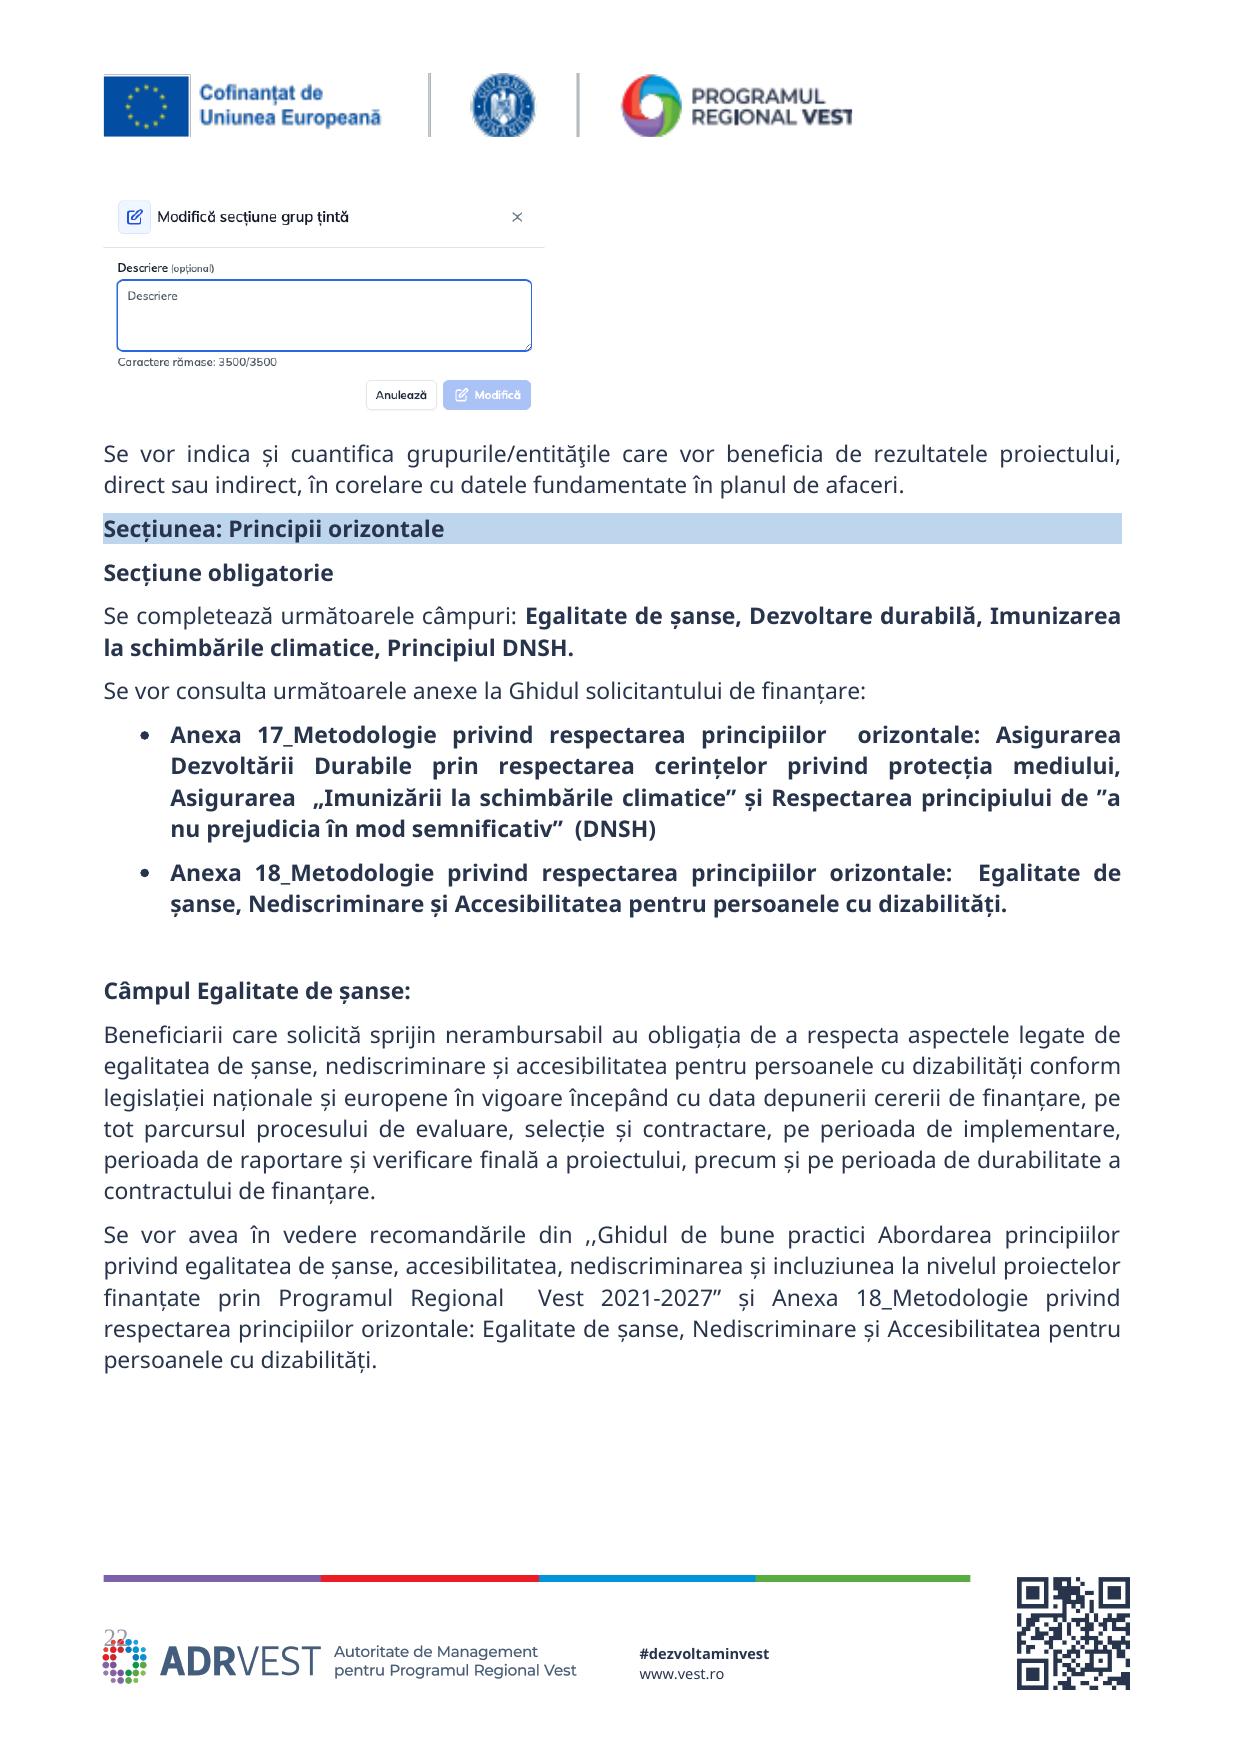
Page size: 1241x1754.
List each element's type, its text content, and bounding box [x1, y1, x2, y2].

text Câmpul Egalitate de șanse: [103, 975, 1122, 1007]
text Beneficiarii care solicită sprijin nerambursabil au obligația de a respecta aspectele legate de egalitatea de șanse, nediscriminare și accesibilitatea pentru persoanele cu dizabilități conform legislației naționale și europene în vigoare începând cu data depunerii cererii de finanțare, pe tot parcursul procesului de evaluare, selecție și contractare, pe perioada de implementare, perioada de raportare și verificare finală a proiectului, precum și pe perioada de durabilitate a contractului de finanțare. [103, 1019, 1122, 1207]
text Se vor consulta următoarele anexe la Ghidul solicitantului de finanțare: [103, 675, 1122, 707]
text Se completează următoarele câmpuri: Egalitate de șanse, Dezvoltare durabilă, Imunizarea la schimbările climatice, Principiul DNSH. [103, 600, 1122, 663]
picture [103, 191, 545, 426]
text Secţiunea: Principii orizontale [103, 513, 1122, 544]
text Se vor avea în vedere recomandările din ,,Ghidul de bune practici Abordarea principiilor privind egalitatea de șanse, accesibilitatea, nediscriminarea și incluziunea la nivelul proiectelor finanțate prin Programul Regional Vest 2021-2027” și Anexa 18_Metodologie privind respectarea principiilor orizontale: Egalitate de șanse, Nediscriminare și Accesibilitatea pentru persoanele cu dizabilități. [103, 1219, 1122, 1375]
picture [1008, 1568, 1139, 1699]
text Secţiune obligatorie [103, 557, 1122, 588]
text Se vor indica și cuantifica grupurile/entităţile care vor beneficia de rezultatele proiectului, direct sau indirect, în corelare cu datele fundamentate în planul de afaceri. [103, 438, 1122, 500]
picture [93, 1636, 582, 1687]
list Anexa 18_Metodologie privind respectarea principiilor orizontale: Egalitate de șanse, Nediscriminare și Accesibilitatea pentru persoanele cu dizabilități. [141, 857, 1122, 919]
list Anexa 17_Metodologie privind respectarea principiilor orizontale: Asigurarea Dezvoltării Durabile prin respectarea cerințelor privind protecția mediului, Asigurarea „Imunizării la schimbările climatice” și Respectarea principiului de ”a nu prejudicia în mod semnificativ” (DNSH) [141, 719, 1122, 844]
